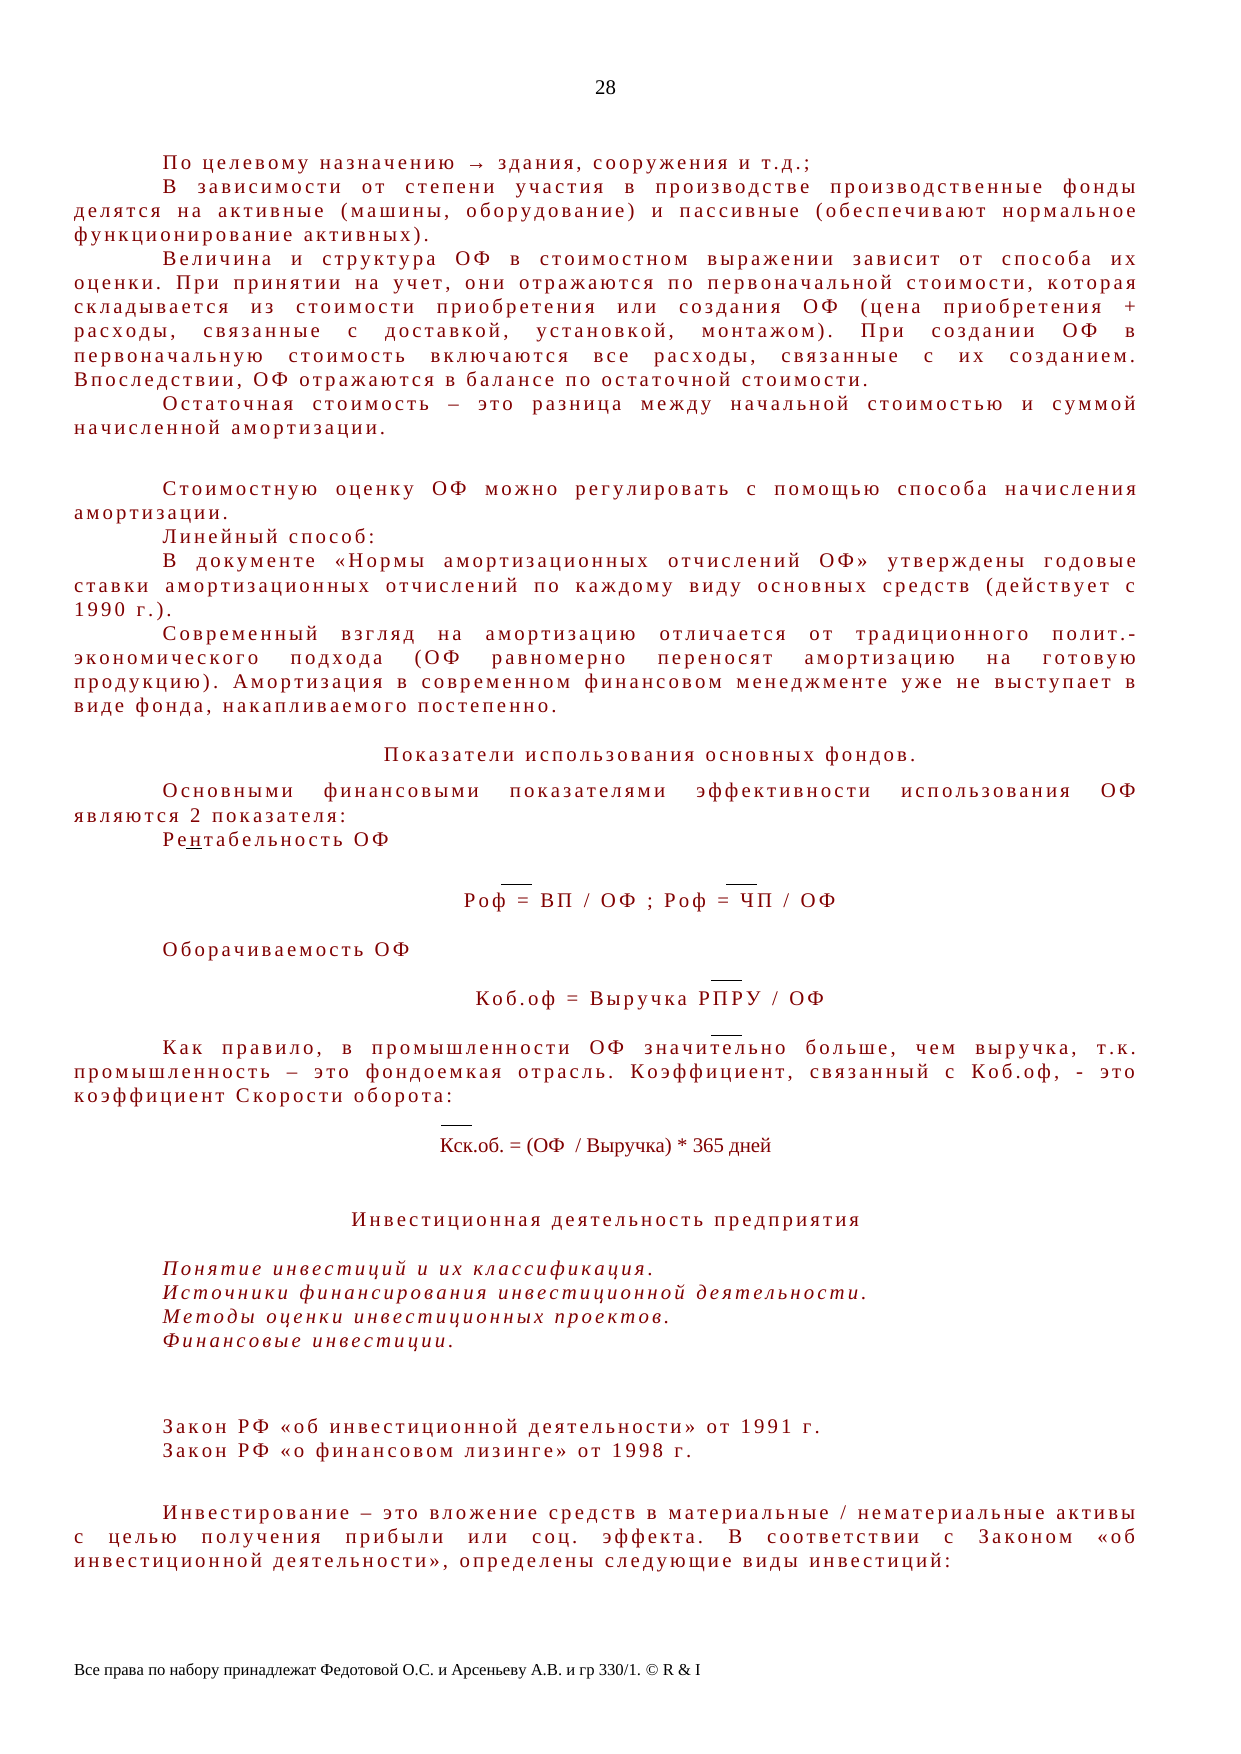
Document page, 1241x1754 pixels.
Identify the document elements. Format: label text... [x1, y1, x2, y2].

text Понятие инвестиций и их классификация. [74, 1256, 1137, 1280]
text В зависимости от степени участия в производстве производственные фонды делятся на активные (машины, оборудование) и пассивные (обеспечивают нормальное функционирование активных). [74, 174, 1137, 246]
text Методы оценки инвестиционных проектов. [74, 1304, 1137, 1328]
text Современный взгляд на амортизацию отличается от традиционного полит.-экономического подхода (ОФ равномерно переносят амортизацию на готовую продукцию). Амортизация в современном финансовом менеджменте уже не выступает в виде фонда, накапливаемого постепенно. [74, 621, 1137, 717]
text Стоимостную оценку ОФ можно регулировать с помощью способа начисления амортизации. [74, 476, 1137, 524]
text Роф = ВП / ОФ ; Роф = ЧП / ОФ [74, 888, 1137, 912]
text Закон РФ «об инвестиционной деятельности» от 1991 г. [74, 1414, 1137, 1438]
text Остаточная стоимость – это разница между начальной стоимостью и суммой начисленной амортизации. [74, 391, 1137, 439]
text Инвестиционная деятельность предприятия [74, 1207, 1137, 1231]
text Коб.оф = Выручка РПРУ / ОФ [74, 986, 1137, 1010]
subtitle Кск.об. = (ОФ / Выручка) * 365 дней [74, 1132, 1137, 1157]
text Инвестирование – это вложение средств в материальные / нематериальные активы с целью получения прибыли или соц. эффекта. В соответствии с Законом «об инвестиционной деятельности», определены следующие виды инвестиций: [74, 1500, 1137, 1572]
text Основными финансовыми показателями эффективности использования ОФ являются 2 показателя: [74, 778, 1137, 827]
text Как правило, в промышленности ОФ значительно больше, чем выручка, т.к. промышленность – это фондоемкая отрасль. Коэффициент, связанный с Коб.оф, - это коэффициент Скорости оборота: [74, 1035, 1137, 1107]
text Финансовые инвестиции. [74, 1328, 1137, 1352]
text Линейный способ: [74, 524, 1137, 548]
text Закон РФ «о финансовом лизинге» от 1998 г. [74, 1438, 1137, 1462]
text Величина и структура ОФ в стоимостном выражении зависит от способа их оценки. При принятии на учет, они отражаются по первоначальной стоимости, которая складывается из стоимости приобретения или создания ОФ (цена приобретения + расходы, связанные с доставкой, установкой, монтажом). При создании ОФ в первоначальную стоимость включаются все расходы, связанные с их созданием. Впоследствии, ОФ отражаются в балансе по остаточной стоимости. [74, 246, 1137, 391]
text Рентабельность ОФ [74, 827, 1137, 851]
text Показатели использования основных фондов. [74, 742, 1137, 766]
text В документе «Нормы амортизационных отчислений ОФ» утверждены годовые ставки амортизационных отчислений по каждому виду основных средств (действует с 1990 г.). [74, 548, 1137, 621]
text Оборачиваемость ОФ [74, 937, 1137, 961]
text Источники финансирования инвестиционной деятельности. [74, 1280, 1137, 1304]
text По целевому назначению → здания, сооружения и т.д.; [74, 150, 1137, 174]
